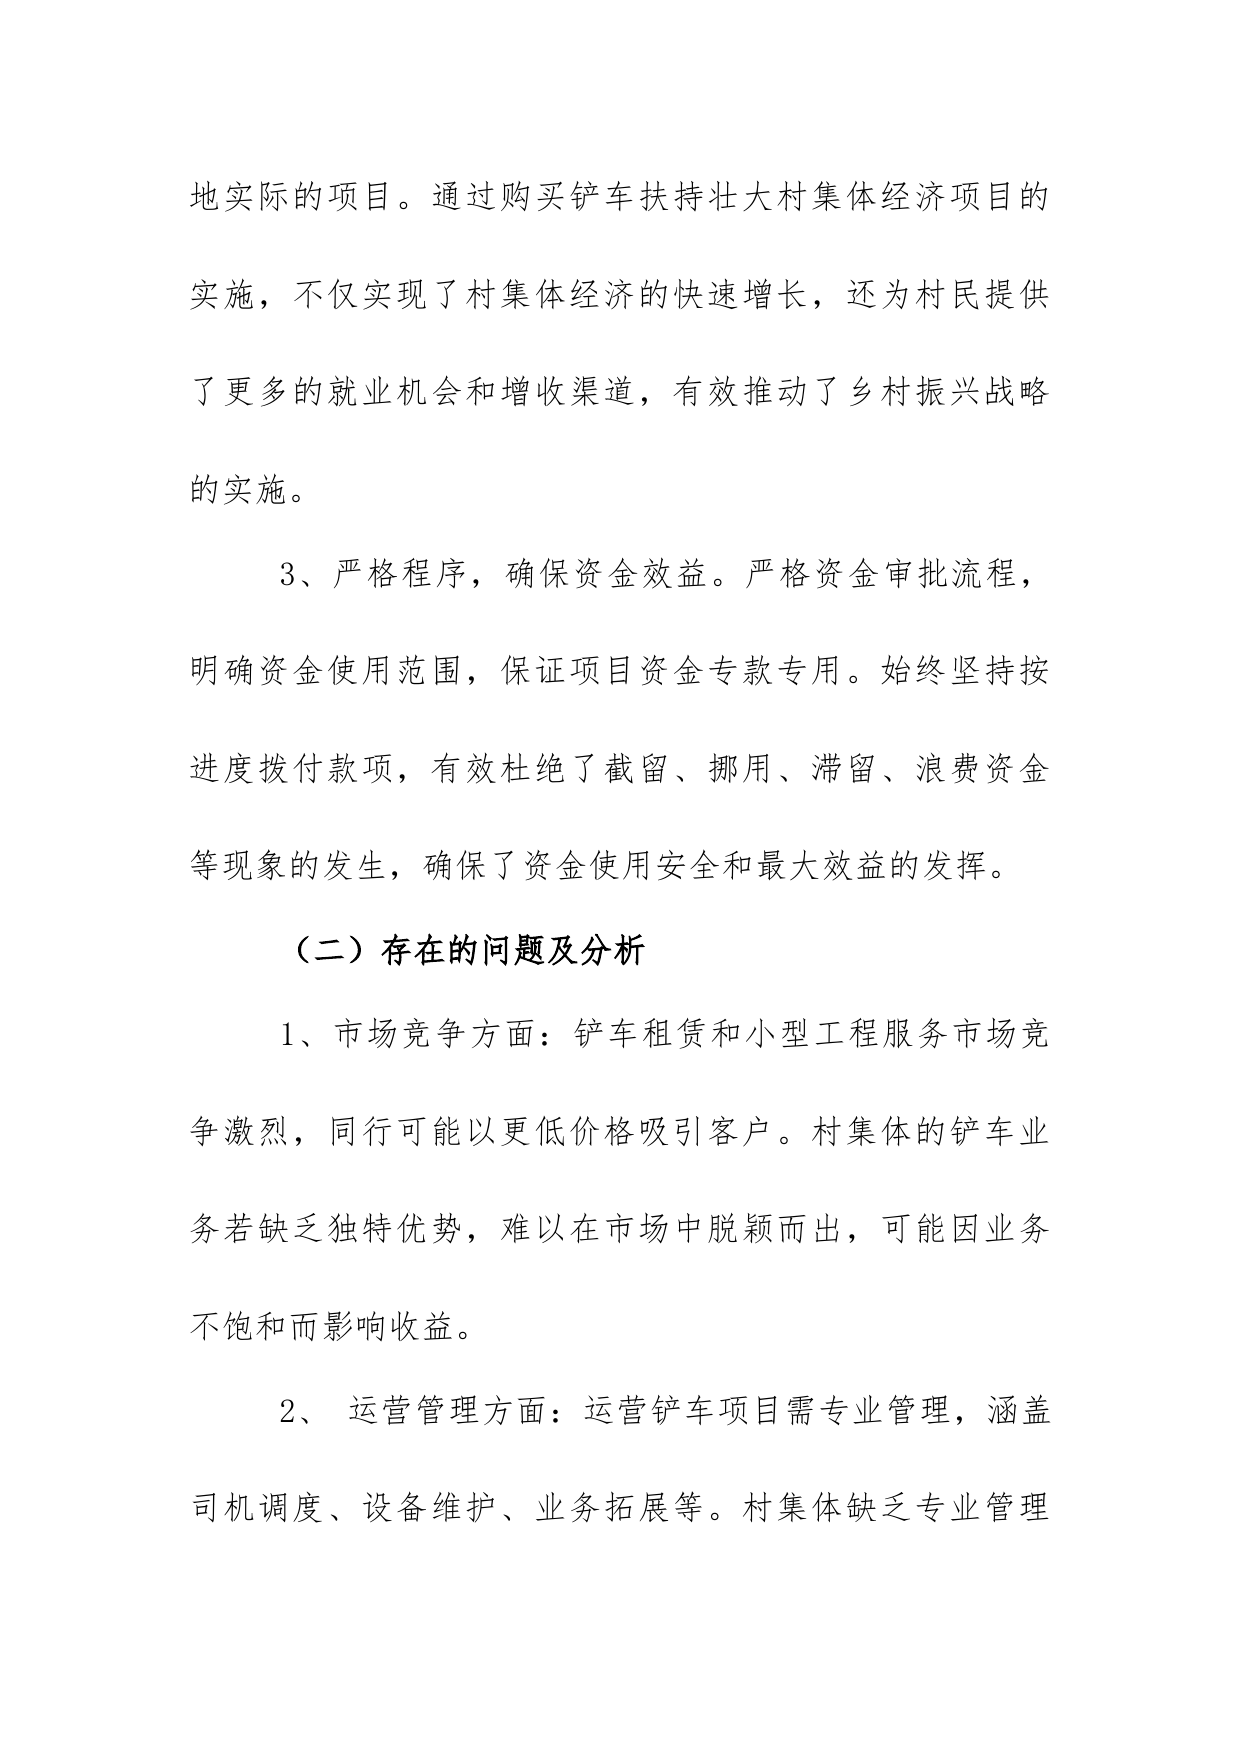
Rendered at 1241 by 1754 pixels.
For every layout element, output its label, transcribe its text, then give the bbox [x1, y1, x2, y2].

subtitle （二）存在的问题及分析 [187, 915, 1053, 980]
text 3、严格程序，确保资金效益。严格资金审批流程，明确资金使用范围，保证项目资金专款专用。始终坚持按进度拨付款项，有效杜绝了截留、挪用、滞留、浪费资金等现象的发生，确保了资金使用安全和最大效益的发挥。 [187, 538, 1053, 896]
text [187, 1375, 1053, 1538]
text 1、市场竞争方面：铲车租赁和小型工程服务市场竞争激烈，同行可能以更低价格吸引客户。村集体的铲车业务若缺乏独特优势，难以在市场中脱颖而出，可能因业务不饱和而影响收益。 [187, 999, 1053, 1356]
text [187, 162, 1053, 519]
